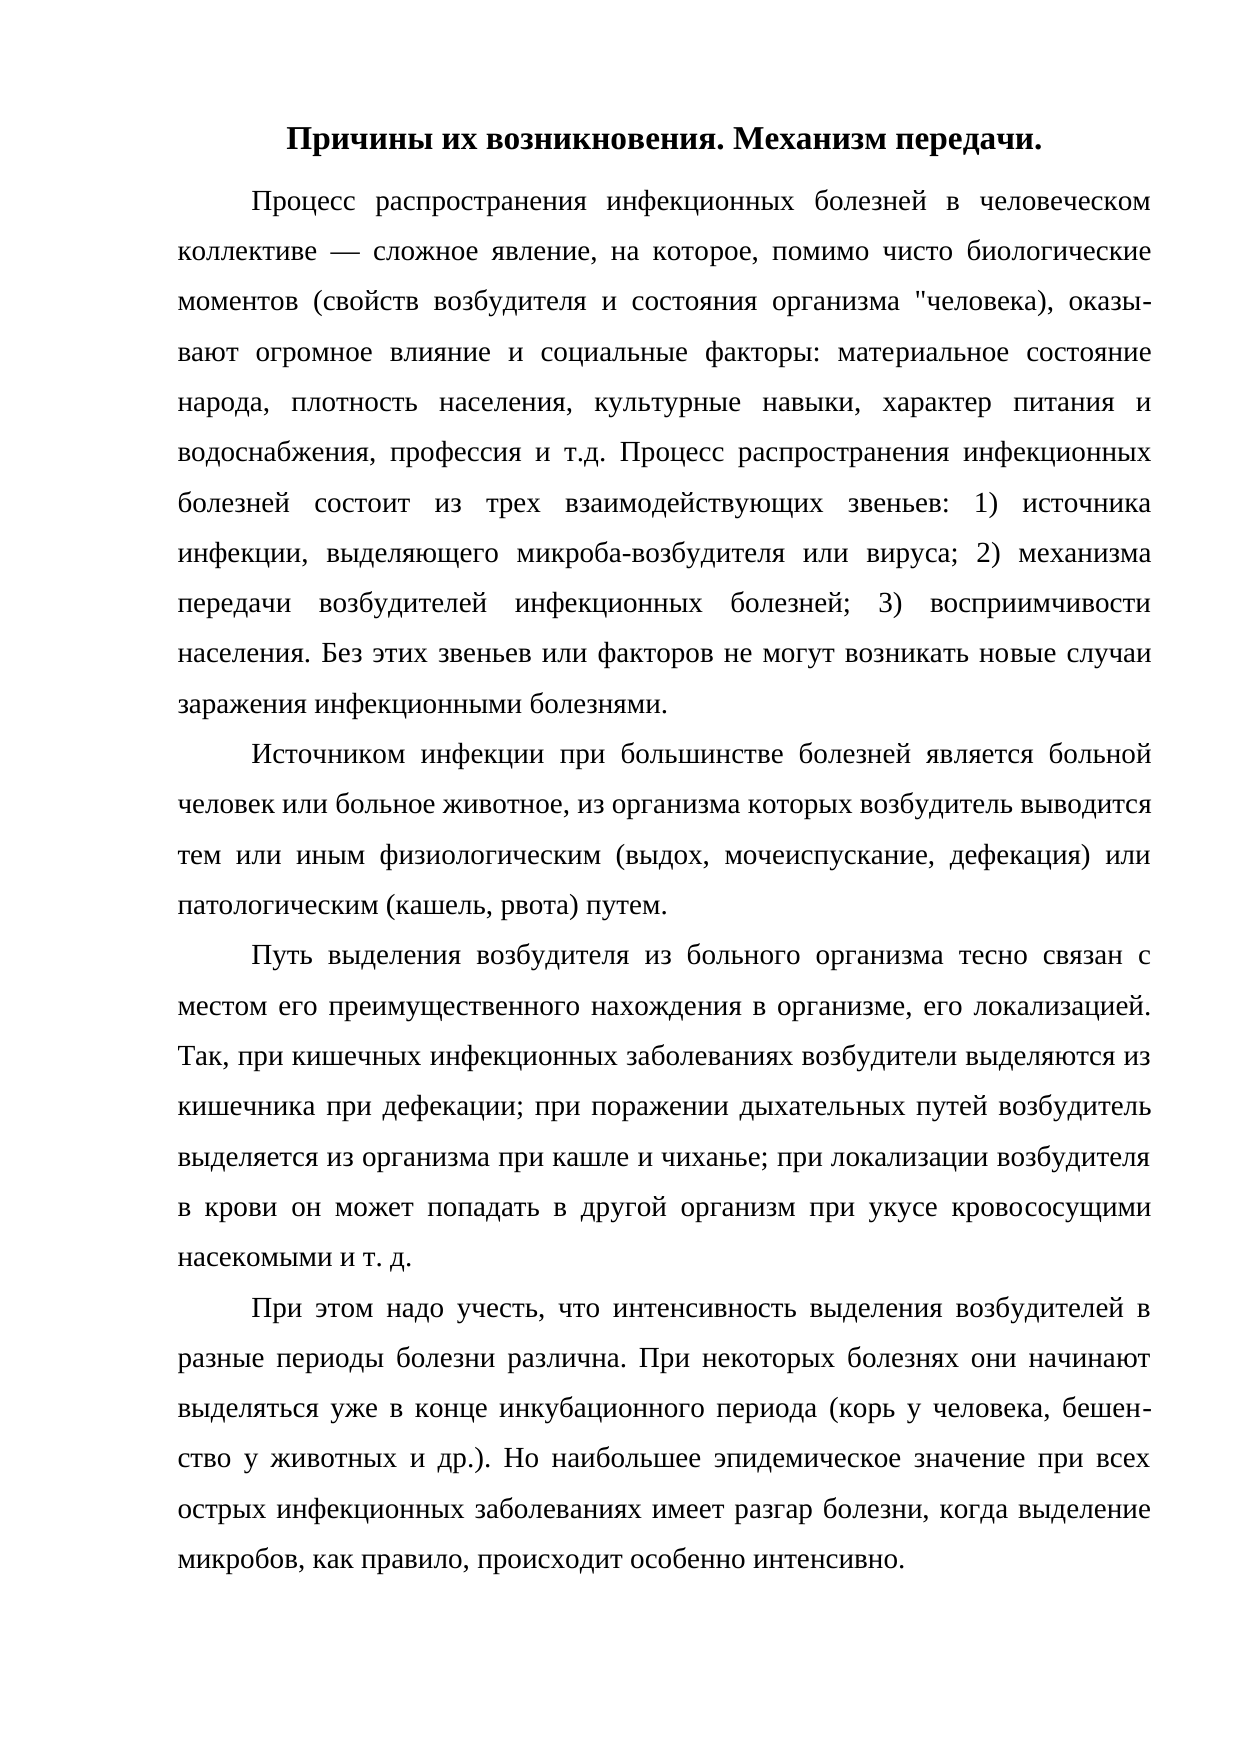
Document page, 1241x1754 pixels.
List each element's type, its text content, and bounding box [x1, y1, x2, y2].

text Источником инфекции при большинстве болезней является больной человек или больное животное, из организма которых возбудитель выводится тем или иным физиологическим (выдох, мочеиспускание, дефекация) или патологическим (кашель, рвота) путем. [177, 736, 1152, 921]
text Процесс распространения инфекционных болезней в человеческом коллективе — сложное явление, на которое, помимо чисто биологические моментов (свойств возбудителя и состояния организма "человека), оказывают огромное влияние и социальные факторы: материальное состояние народа, плотность населения, культурные навыки, характер питания и водоснабжения, профессия и т.д. Процесс распространения инфекционных болезней состоит из трех взаимодействующих звеньев: 1) источника инфекции, выделяющего микроба-возбудителя или вируса; 2) механизма передачи возбудителей инфекционных болезней; 3) восприимчивости населения. Без этих звеньев или факторов не могут возникать новые случаи заражения инфекционными болезнями. [177, 183, 1152, 719]
text Путь выделения возбудителя из больного организма тесно связан с местом его преимущественного нахождения в организме, его локализацией. Так, при кишечных инфекционных заболеваниях возбудители выделяются из кишечника при дефекации; при поражении дыхательных путей возбудитель выделяется из организма при кашле и чиханье; при локализации возбудителя в крови он может попадать в другой организм при укусе кровососущими насекомыми и т. д. [177, 937, 1152, 1273]
text Причины их возникновения. Механизм передачи. [177, 118, 1152, 156]
text При этом надо учесть, что интенсивность выделения возбудителей в разные периоды болезни различна. При некоторых болезнях они начинают выделяться уже в конце инкубационного периода (корь у человека, бешенство у животных и др.). Но наибольшее эпидемическое значение при всех острых инфекционных заболеваниях имеет разгар болезни, когда выделение микробов, как правило, происходит особенно интенсивно. [177, 1290, 1152, 1575]
